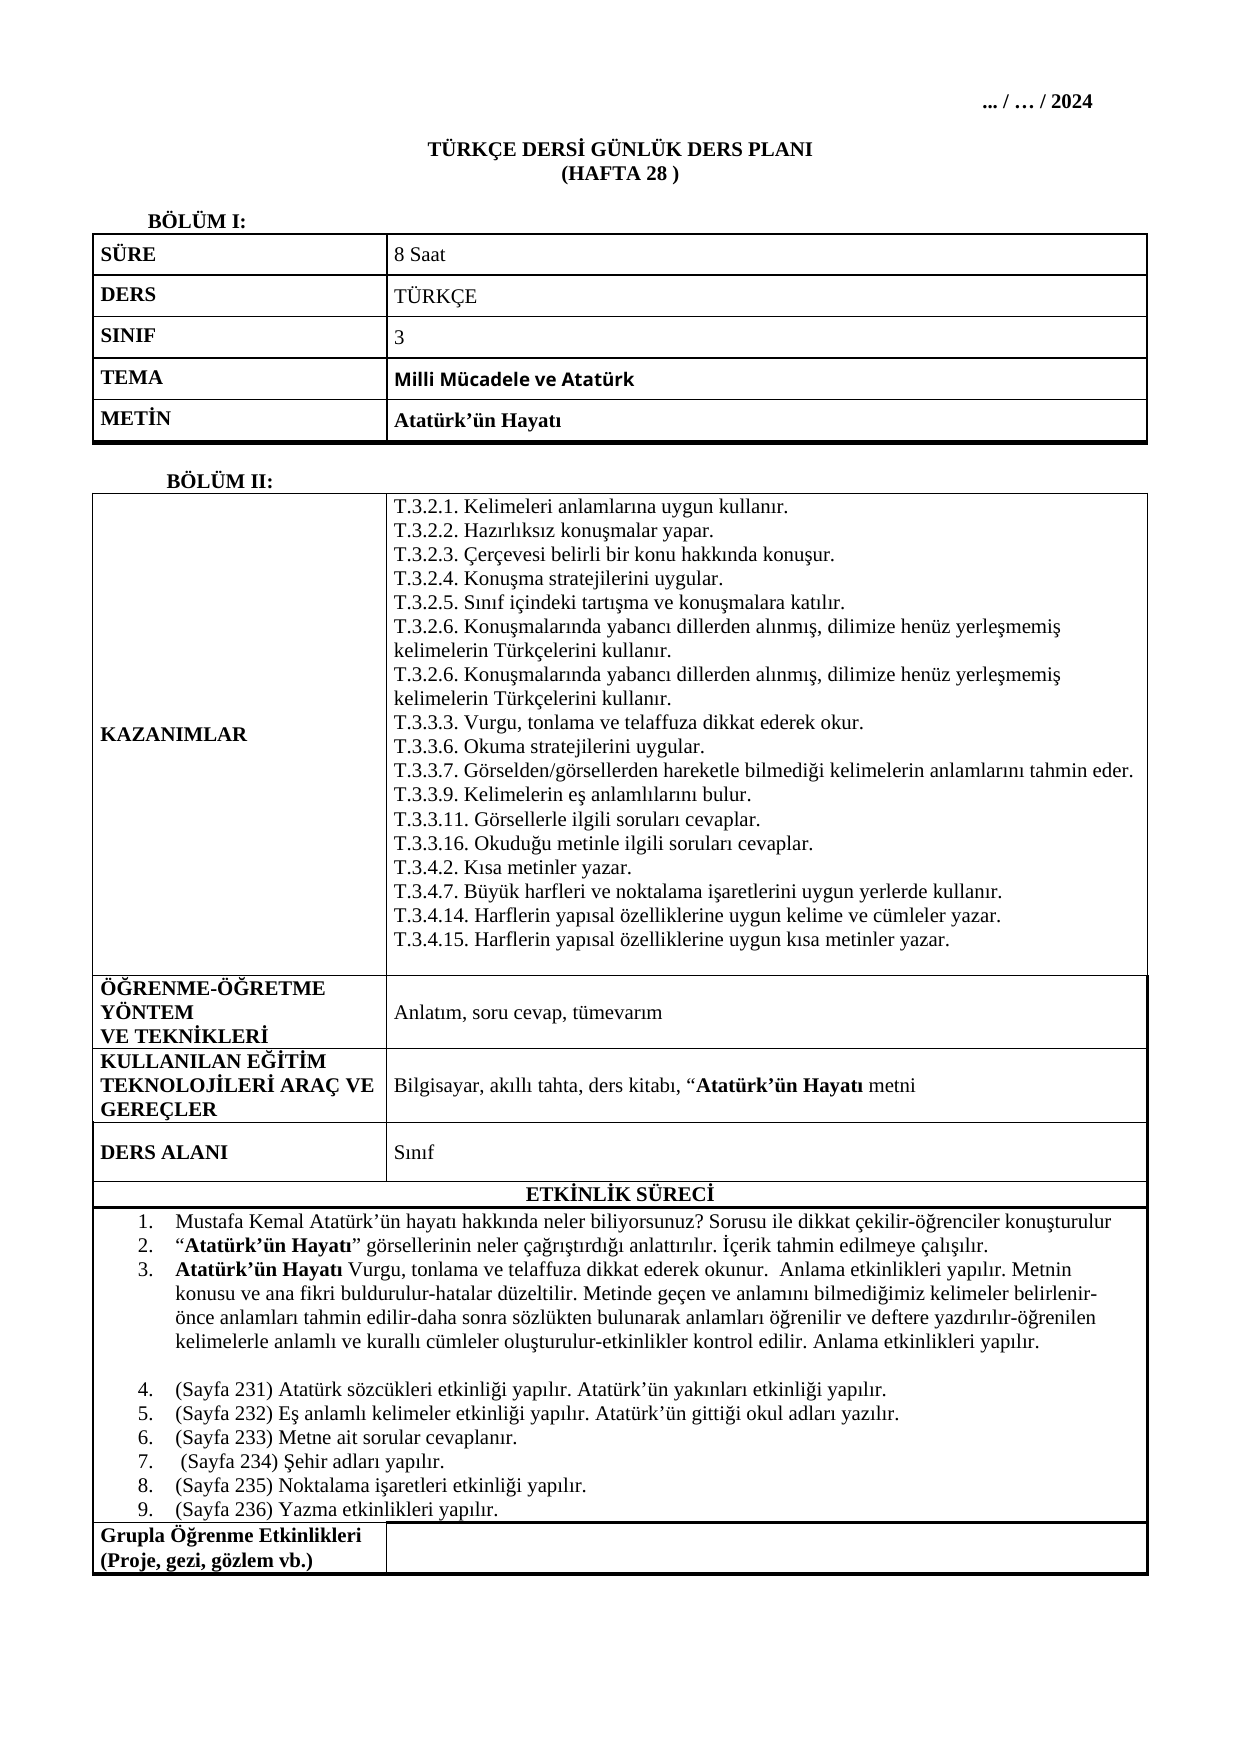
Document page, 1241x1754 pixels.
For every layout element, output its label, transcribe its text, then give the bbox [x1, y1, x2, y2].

text ... / … / 2024 [148, 89, 1092, 113]
table_cell METİN [94, 400, 386, 440]
table_cell Grupla Öğrenme Etkinlikleri (Proje, gezi, gözlem vb.) [94, 1523, 386, 1572]
table_cell Atatürk’ün Hayatı [388, 400, 1146, 440]
table_cell TÜRKÇE [388, 276, 1146, 316]
table_cell [387, 1524, 1146, 1572]
table_cell ETKİNLİK SÜRECİ [94, 1182, 1146, 1206]
table_cell DERS ALANI [94, 1123, 386, 1181]
table_cell KULLANILAN EĞİTİM TEKNOLOJİLERİ ARAÇ VE GEREÇLER [93, 1049, 386, 1121]
table_cell Sınıf [387, 1123, 1146, 1181]
text BÖLÜM I: [148, 209, 1092, 233]
table_cell Bilgisayar, akıllı tahta, ders kitabı, “Atatürk’ün Hayatı metni [387, 1049, 1146, 1121]
table_cell Mustafa Kemal Atatürk’ün hayatı hakkında neler biliyorsunuz? Sorusu ile dikkat çekilir-öğrenciler konuşturulur “Atatürk’ün Hayatı” görsellerinin neler çağrıştırdığı anlattırılır. İçerik tahmin edilmeye çalışılır. Atatürk’ün Hayatı Vurgu, tonlama ve telaffuza dikkat ederek okunur. Anlama etkinlikleri yapılır. Metnin konusu ve ana fikri buldurulur-hatalar düzeltilir. Metinde geçen ve anlamını bilmediğimiz kelimeler belirlenir-önce anlamları tahmin edilir-daha sonra sözlükten bulunarak anlamları öğrenilir ve deftere yazdırılır-öğrenilen kelimelerle anlamlı ve kurallı cümleler oluşturulur-etkinlikler kontrol edilir. Anlama etkinlikleri yapılır. (Sayfa 231) Atatürk sözcükleri etkinliği yapılır. Atatürk’ün yakınları etkinliği yapılır. (Sayfa 232) Eş anlamlı kelimeler etkinliği yapılır. Atatürk’ün gittiği okul adları yazılır. (Sayfa 233) Metne ait sorular cevaplanır. (Sayfa 234) Şehir adları yapılır. (Sayfa 235) Noktalama işaretleri etkinliği yapılır. (Sayfa 236) Yazma etkinlikleri yapılır. [94, 1209, 1146, 1521]
table_cell 3 [388, 317, 1146, 357]
table_cell SINIF [94, 317, 386, 357]
table_header SÜRE [94, 235, 386, 274]
table_cell Milli Mücadele ve Atatürk [388, 359, 1146, 398]
table_header KAZANIMLAR [93, 494, 386, 975]
table_cell ÖĞRENME-ÖĞRETME YÖNTEM VE TEKNİKLERİ [93, 976, 386, 1048]
text TÜRKÇE DERSİ GÜNLÜK DERS PLANI [148, 137, 1092, 161]
text BÖLÜM II: [148, 468, 1092, 493]
table_cell TEMA [94, 359, 386, 398]
table_header 8 Saat [388, 235, 1146, 274]
text (HAFTA 28 ) [148, 161, 1092, 185]
table_header T.3.2.1. Kelimeleri anlamlarına uygun kullanır. T.3.2.2. Hazırlıksız konuşmalar yapar. T.3.2.3. Çerçevesi belirli bir konu hakkında konuşur. T.3.2.4. Konuşma stratejilerini uygular. T.3.2.5. Sınıf içindeki tartışma ve konuşmalara katılır. T.3.2.6. Konuşmalarında yabancı dillerden alınmış, dilimize henüz yerleşmemiş kelimelerin Türkçelerini kullanır. T.3.2.6. Konuşmalarında yabancı dillerden alınmış, dilimize henüz yerleşmemiş kelimelerin Türkçelerini kullanır. T.3.3.3. Vurgu, tonlama ve telaffuza dikkat ederek okur. T.3.3.6. Okuma stratejilerini uygular. T.3.3.7. Görselden/görsellerden hareketle bilmediği kelimelerin anlamlarını tahmin eder. T.3.3.9. Kelimelerin eş anlamlılarını bulur. T.3.3.11. Görsellerle ilgili soruları cevaplar. T.3.3.16. Okuduğu metinle ilgili soruları cevaplar. T.3.4.2. Kısa metinler yazar. T.3.4.7. Büyük harfleri ve noktalama işaretlerini uygun yerlerde kullanır. T.3.4.14. Harflerin yapısal özelliklerine uygun kelime ve cümleler yazar. T.3.4.15. Harflerin yapısal özelliklerine uygun kısa metinler yazar. [387, 494, 1147, 975]
table_cell DERS [94, 276, 386, 316]
table_cell Anlatım, soru cevap, tümevarım [387, 976, 1146, 1048]
